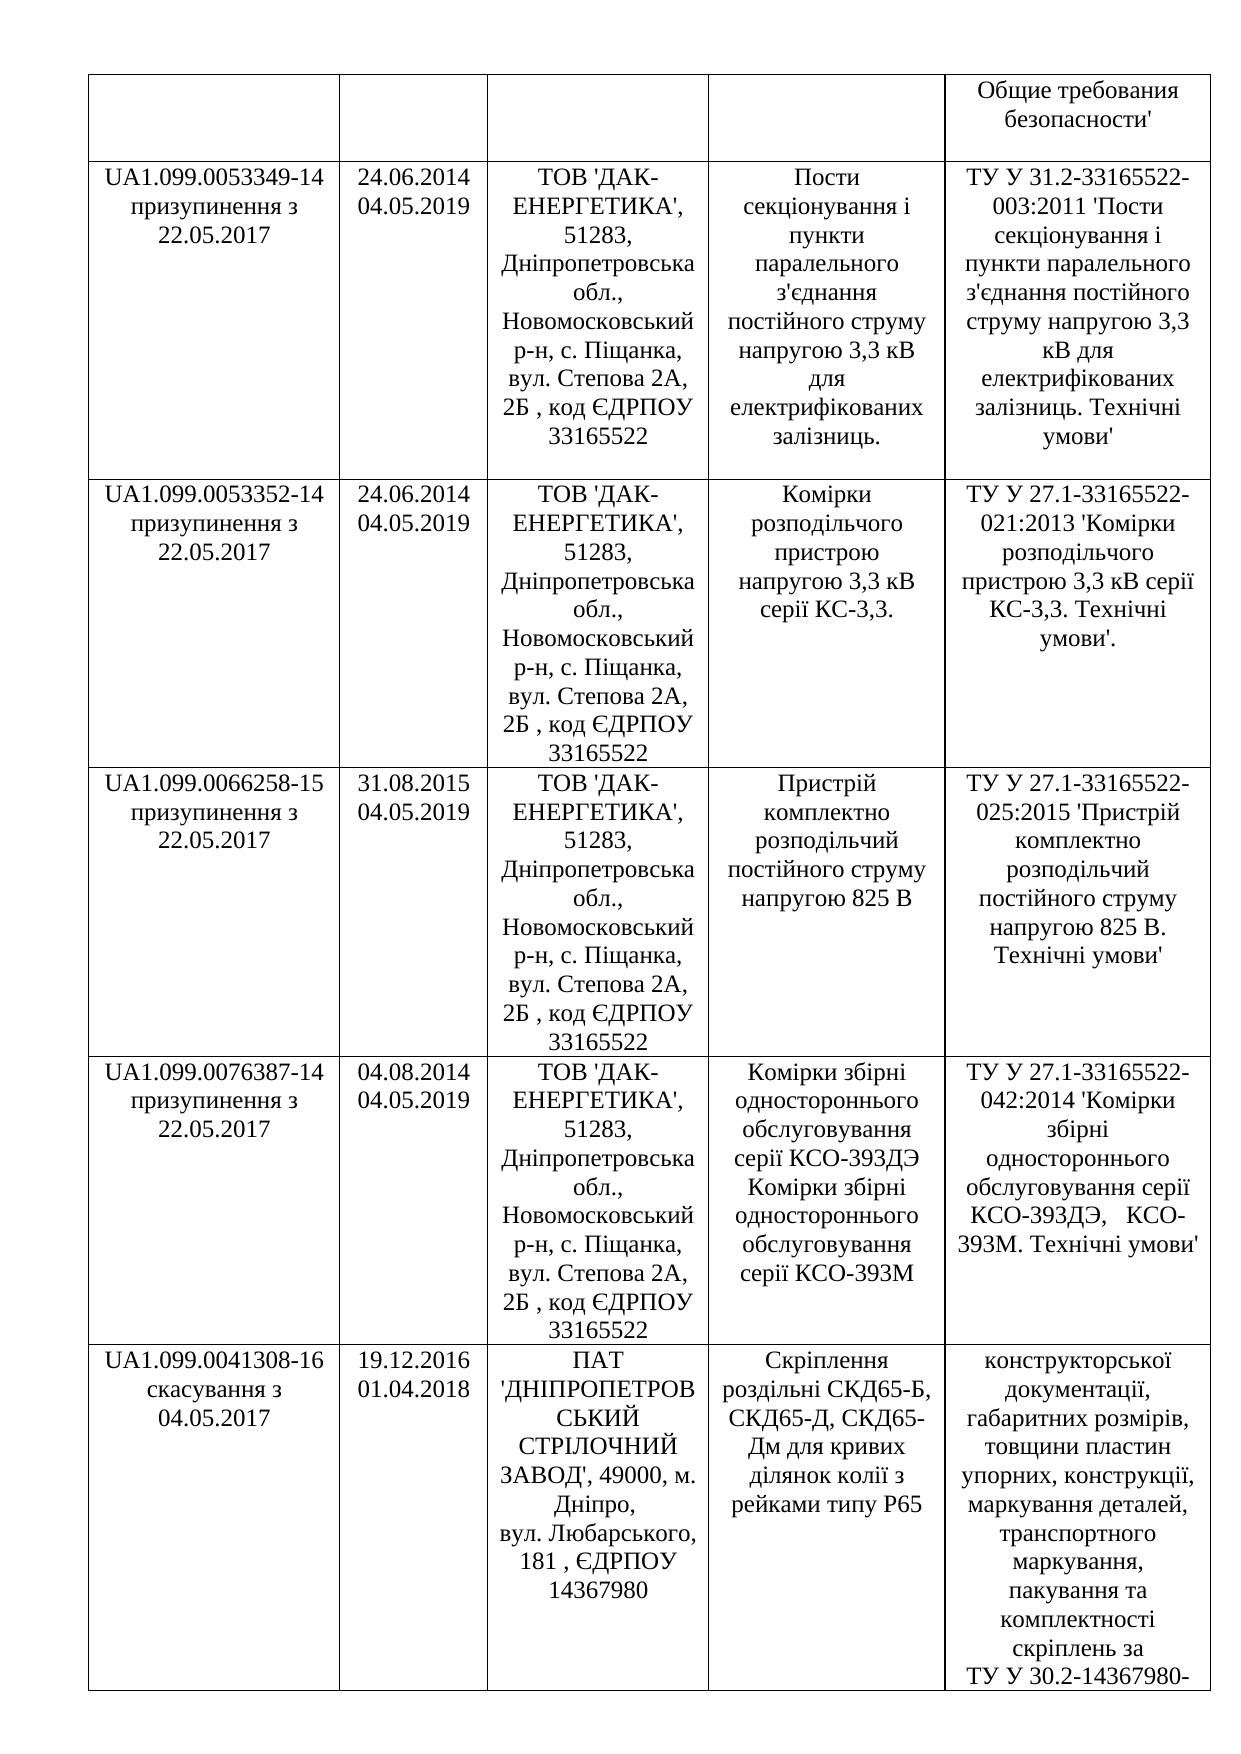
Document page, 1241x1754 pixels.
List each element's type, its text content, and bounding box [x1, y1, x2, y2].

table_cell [488, 1345, 708, 1690]
table_cell 04.08.2014 04.05.2019 [340, 1057, 487, 1344]
table_cell ТОВ 'ДАК-ЕНЕРГЕТИКА', 51283, Дніпропетровська обл., Новомосковський р-н, с. Піщанка, вул. Степова 2А, 2Б , код ЄДРПОУ 33165522 [488, 162, 708, 478]
table_cell UA1.099.0053349-14 призупинення з 22.05.2017 [89, 162, 339, 478]
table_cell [946, 75, 1210, 161]
table_cell ТУ У 27.1-33165522-042:2014 'Комірки збірні одностороннього обслуговування серії КСО-393ДЭ, КСО-393М. Технічні умови' [946, 1057, 1210, 1344]
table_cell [89, 1345, 339, 1690]
table_cell ТОВ 'ДАК-ЕНЕРГЕТИКА', 51283, Дніпропетровська обл., Новомосковський р-н, с. Піщанка, вул. Степова 2А, 2Б , код ЄДРПОУ 33165522 [488, 1057, 708, 1344]
table_cell 24.06.2014 04.05.2019 [340, 480, 487, 767]
table_cell ТОВ 'ДАК-ЕНЕРГЕТИКА', 51283, Дніпропетровська обл., Новомосковський р-н, с. Піщанка, вул. Степова 2А, 2Б , код ЄДРПОУ 33165522 [488, 768, 708, 1056]
table_cell UA1.099.0076387-14 призупинення з 22.05.2017 [89, 1057, 339, 1344]
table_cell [89, 75, 339, 161]
table_cell 31.08.2015 04.05.2019 [340, 768, 487, 1056]
table_cell UA1.099.0053352-14 призупинення з 22.05.2017 [89, 480, 339, 767]
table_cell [709, 1345, 944, 1690]
table_cell ТУ У 27.1-33165522-021:2013 'Комірки розподільчого пристрою 3,3 кВ серії КС-3,3. Технічні умови'. [946, 480, 1210, 767]
table_cell UA1.099.0066258-15 призупинення з 22.05.2017 [89, 768, 339, 1056]
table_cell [340, 75, 487, 161]
table_cell ТУ У 27.1-33165522-025:2015 'Пристрій комплектно розподільчий постійного струму напругою 825 В. Технічні умови' [946, 768, 1210, 1056]
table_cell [340, 1345, 487, 1690]
table_cell Пристрій комплектно розподільчий постійного струму напругою 825 В [709, 768, 944, 1056]
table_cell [946, 1345, 1210, 1690]
table_cell ТУ У 31.2-33165522-003:2011 'Пости секціонування і пункти паралельного з'єднання постійного струму напругою 3,3 кВ для електрифікованих залізниць. Технічні умови' [946, 162, 1210, 478]
table_cell Комірки збірні одностороннього обслуговування серії КСО-393ДЭ Комірки збірні одностороннього обслуговування серії КСО-393М [709, 1057, 944, 1344]
table_cell Пости секціонування і пункти паралельного з'єднання постійного струму напругою 3,3 кВ для електрифікованих залізниць. [709, 162, 944, 478]
table_cell Комірки розподільчого пристрою напругою 3,3 кВ серії КС-3,3. [709, 480, 944, 767]
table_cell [709, 75, 944, 161]
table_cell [488, 75, 708, 161]
table_cell ТОВ 'ДАК-ЕНЕРГЕТИКА', 51283, Дніпропетровська обл., Новомосковський р-н, с. Піщанка, вул. Степова 2А, 2Б , код ЄДРПОУ 33165522 [488, 480, 708, 767]
table_cell 24.06.2014 04.05.2019 [340, 162, 487, 478]
